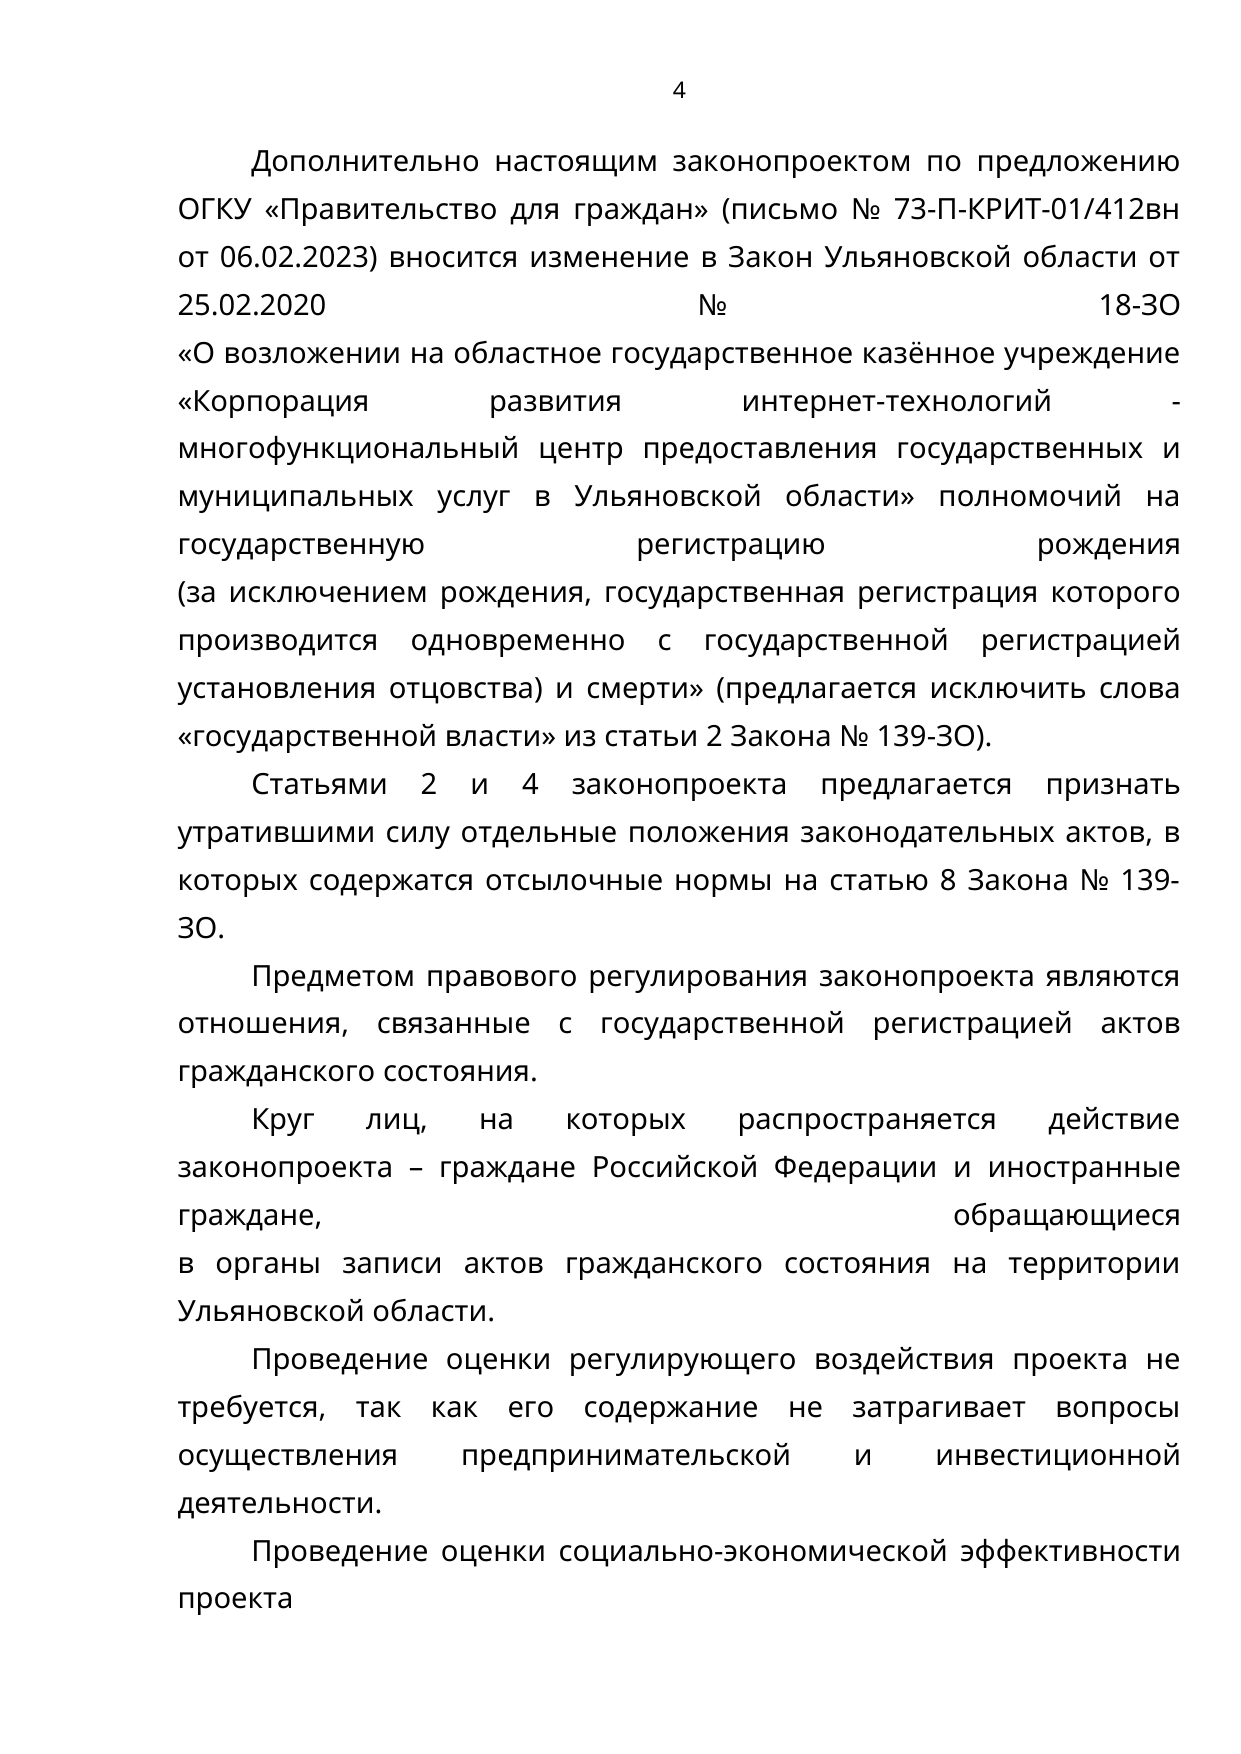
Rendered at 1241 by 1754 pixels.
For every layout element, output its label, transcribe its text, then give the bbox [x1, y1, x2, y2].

text Круг лиц, на которых распространяется действие законопроекта – граждане Российской Федерации и иностранные граждане, обращающиеся в органы записи актов гражданского состояния на территории Ульяновской области. [177, 1091, 1181, 1331]
text Проведение оценки регулирующего воздействия проекта не требуется, так как его содержание не затрагивает вопросы осуществления предпринимательской и инвестиционной деятельности. [177, 1331, 1181, 1523]
text Статьями 2 и 4 законопроекта предлагается признать утратившими силу отдельные положения законодательных актов, в которых содержатся отсылочные нормы на статью 8 Закона № 139-ЗО. [177, 756, 1181, 948]
text Дополнительно настоящим законопроектом по предложению ОГКУ «Правительство для граждан» (письмо № 73-П-КРИТ-01/412вн от 06.02.2023) вносится изменение в Закон Ульяновской области от 25.02.2020 № 18-ЗО «О возложении на областное государственное казённое учреждение «Корпорация развития интернет-технологий - многофункциональный центр предоставления государственных и муниципальных услуг в Ульяновской области» полномочий на государственную регистрацию рождения (за исключением рождения, государственная регистрация которого производится одновременно с государственной регистрацией установления отцовства) и смерти» (предлагается исключить слова «государственной власти» из статьи 2 Закона № 139-ЗО). [177, 133, 1181, 756]
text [177, 1523, 1181, 1618]
text Предметом правового регулирования законопроекта являются отношения, связанные с государственной регистрацией актов гражданского состояния. [177, 948, 1181, 1091]
